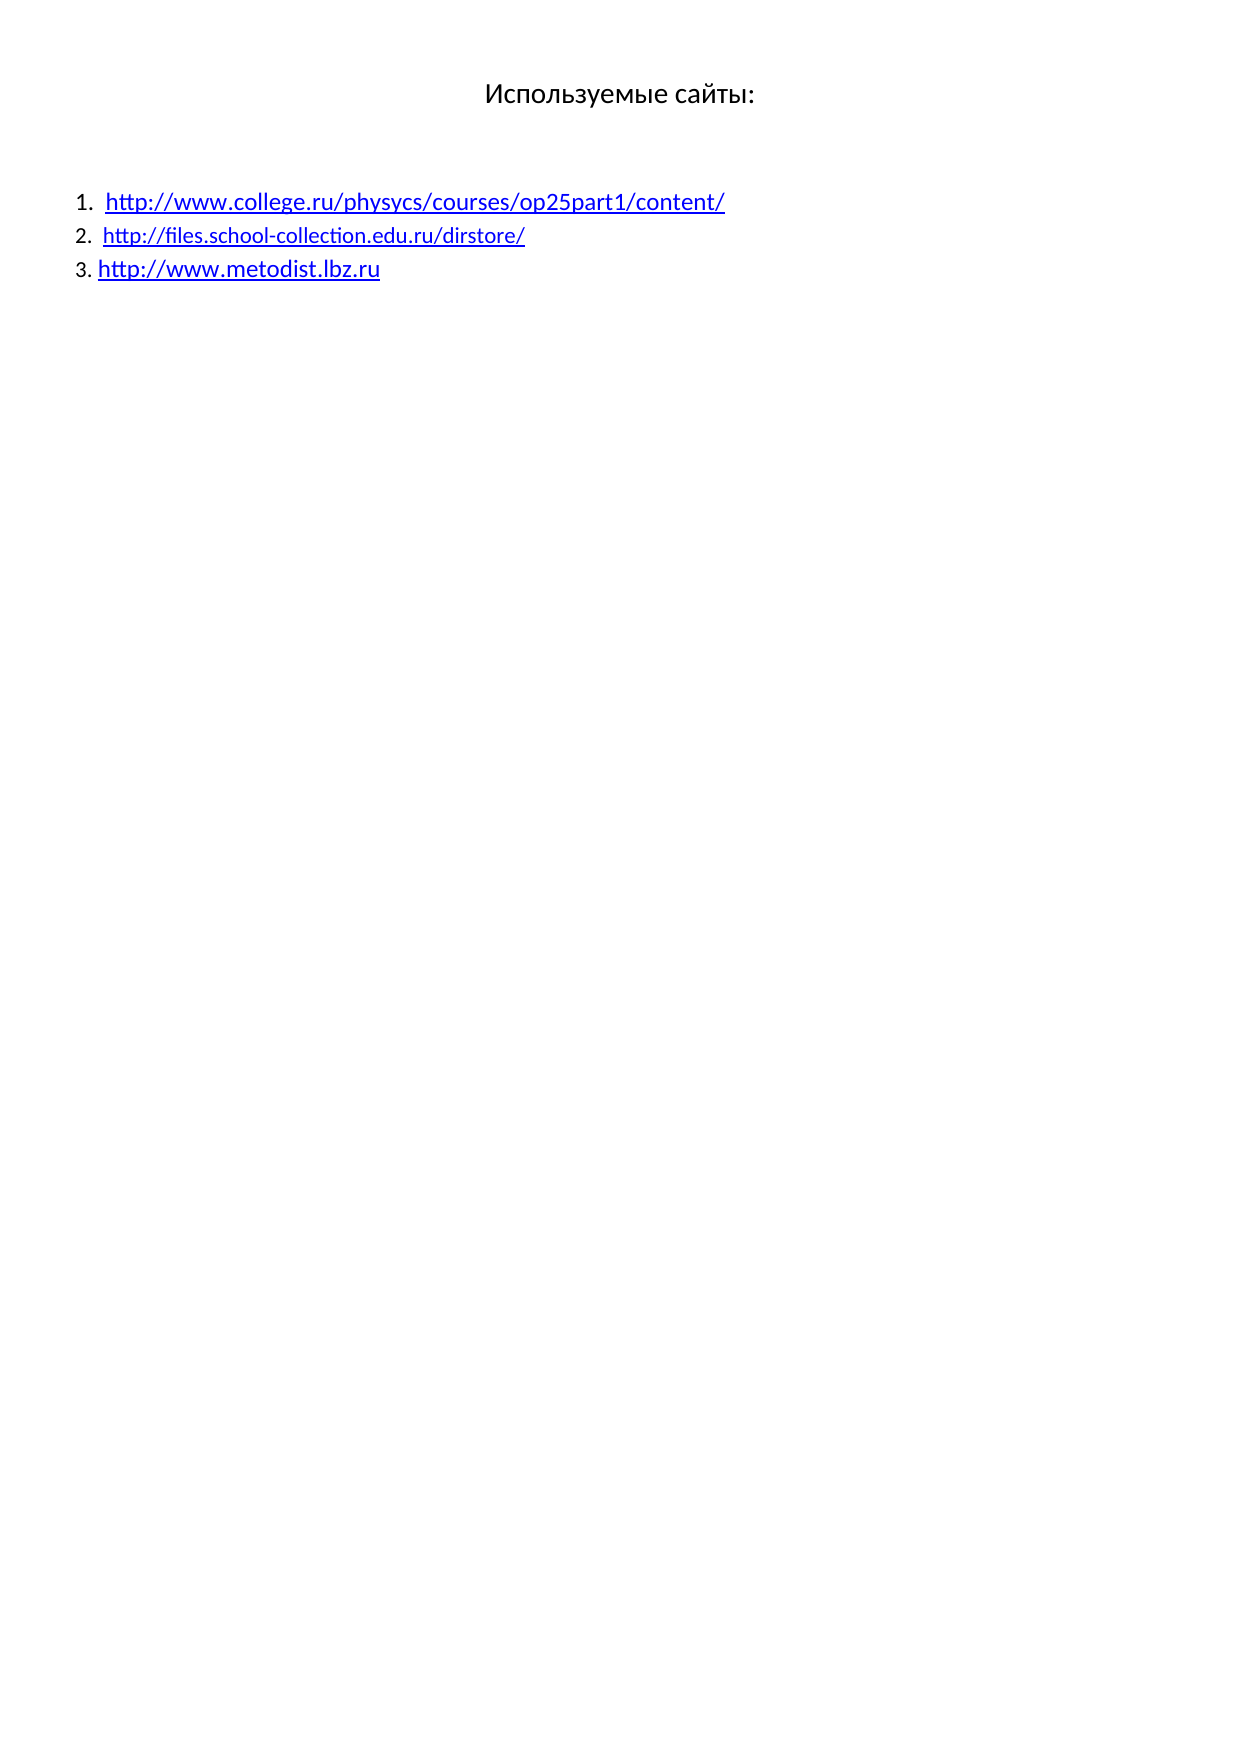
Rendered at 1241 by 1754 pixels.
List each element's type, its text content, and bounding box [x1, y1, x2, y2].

text 2. http://files.school-collection.edu.ru/dirstore/ [75, 221, 1165, 249]
text Используемые сайты: [75, 75, 1165, 111]
text 1. http://www.college.ru/physycs/courses/op25part1/content/ [75, 186, 1165, 216]
text 3. http://www.metodist.lbz.ru [75, 253, 1165, 284]
